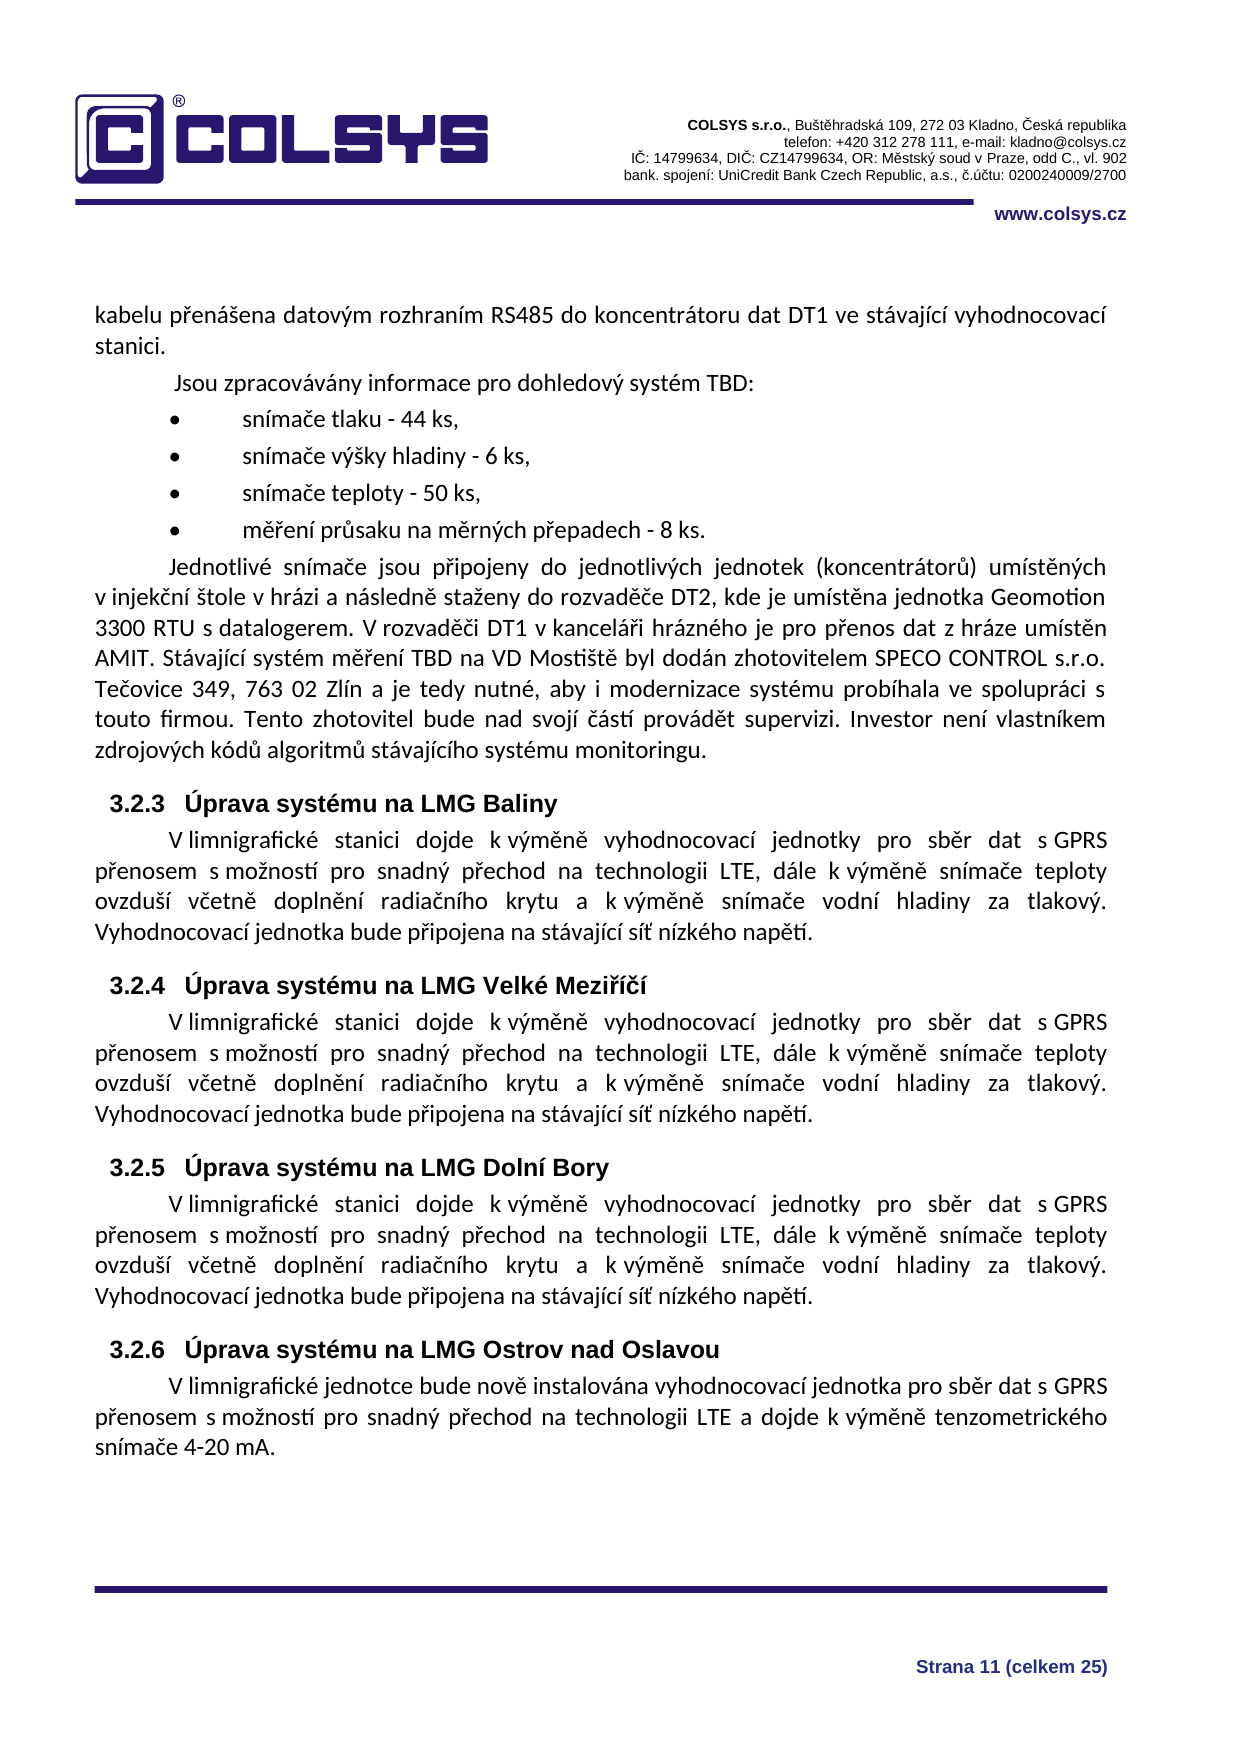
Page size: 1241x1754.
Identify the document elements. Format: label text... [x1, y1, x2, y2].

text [94, 299, 1107, 361]
text V limnigrafické stanici dojde k výměně vyhodnocovací jednotky pro sběr dat s GPRS přenosem s možností pro snadný přechod na technologii LTE, dále k výměně snímače teploty ovzduší včetně doplnění radiačního krytu a k výměně snímače vodní hladiny za tlakový. Vyhodnocovací jednotka bude připojena na stávající síť nízkého napětí. [94, 824, 1107, 946]
text V limnigrafické jednotce bude nově instalována vyhodnocovací jednotka pro sběr dat s GPRS přenosem s možností pro snadný přechod na technologii LTE a dojde k výměně tenzometrického snímače 4-20 mA. [94, 1371, 1107, 1462]
text Úprava systému na LMG Baliny [109, 789, 1107, 818]
text Jednotlivé snímače jsou připojeny do jednotlivých jednotek (koncentrátorů) umístěných v injekční štole v hrázi a následně staženy do rozvaděče DT2, kde je umístěna jednotka Geomotion 3300 RTU s datalogerem. V rozvaděči DT1 v kanceláři hrázného je pro přenos dat z hráze umístěn AMIT. Stávající systém měření TBD na VD Mostiště byl dodán zhotovitelem SPECO CONTROL s.r.o. Tečovice 349, 763 02 Zlín a je tedy nutné, aby i modernizace systému probíhala ve spolupráci s touto firmou. Tento zhotovitel bude nad svojí částí provádět supervizi. Investor není vlastníkem zdrojových kódů algoritmů stávajícího systému monitoringu. [94, 551, 1107, 764]
text • snímače tlaku - 44 ks, [94, 403, 1107, 434]
text • měření průsaku na měrných přepadech - 8 ks. [94, 514, 1107, 544]
text • snímače teploty - 50 ks, [94, 477, 1107, 508]
text Jsou zpracovávány informace pro dohledový systém TBD: [94, 367, 1107, 397]
text V limnigrafické stanici dojde k výměně vyhodnocovací jednotky pro sběr dat s GPRS přenosem s možností pro snadný přechod na technologii LTE, dále k výměně snímače teploty ovzduší včetně doplnění radiačního krytu a k výměně snímače vodní hladiny za tlakový. Vyhodnocovací jednotka bude připojena na stávající síť nízkého napětí. [94, 1188, 1107, 1311]
text Úprava systému na LMG Ostrov nad Oslavou [109, 1336, 1107, 1364]
text V limnigrafické stanici dojde k výměně vyhodnocovací jednotky pro sběr dat s GPRS přenosem s možností pro snadný přechod na technologii LTE, dále k výměně snímače teploty ovzduší včetně doplnění radiačního krytu a k výměně snímače vodní hladiny za tlakový. Vyhodnocovací jednotka bude připojena na stávající síť nízkého napětí. [94, 1006, 1107, 1128]
text Úprava systému na LMG Dolní Bory [109, 1153, 1107, 1182]
text Úprava systému na LMG Velké Meziříčí [109, 971, 1107, 1000]
text • snímače výšky hladiny - 6 ks, [94, 440, 1107, 471]
